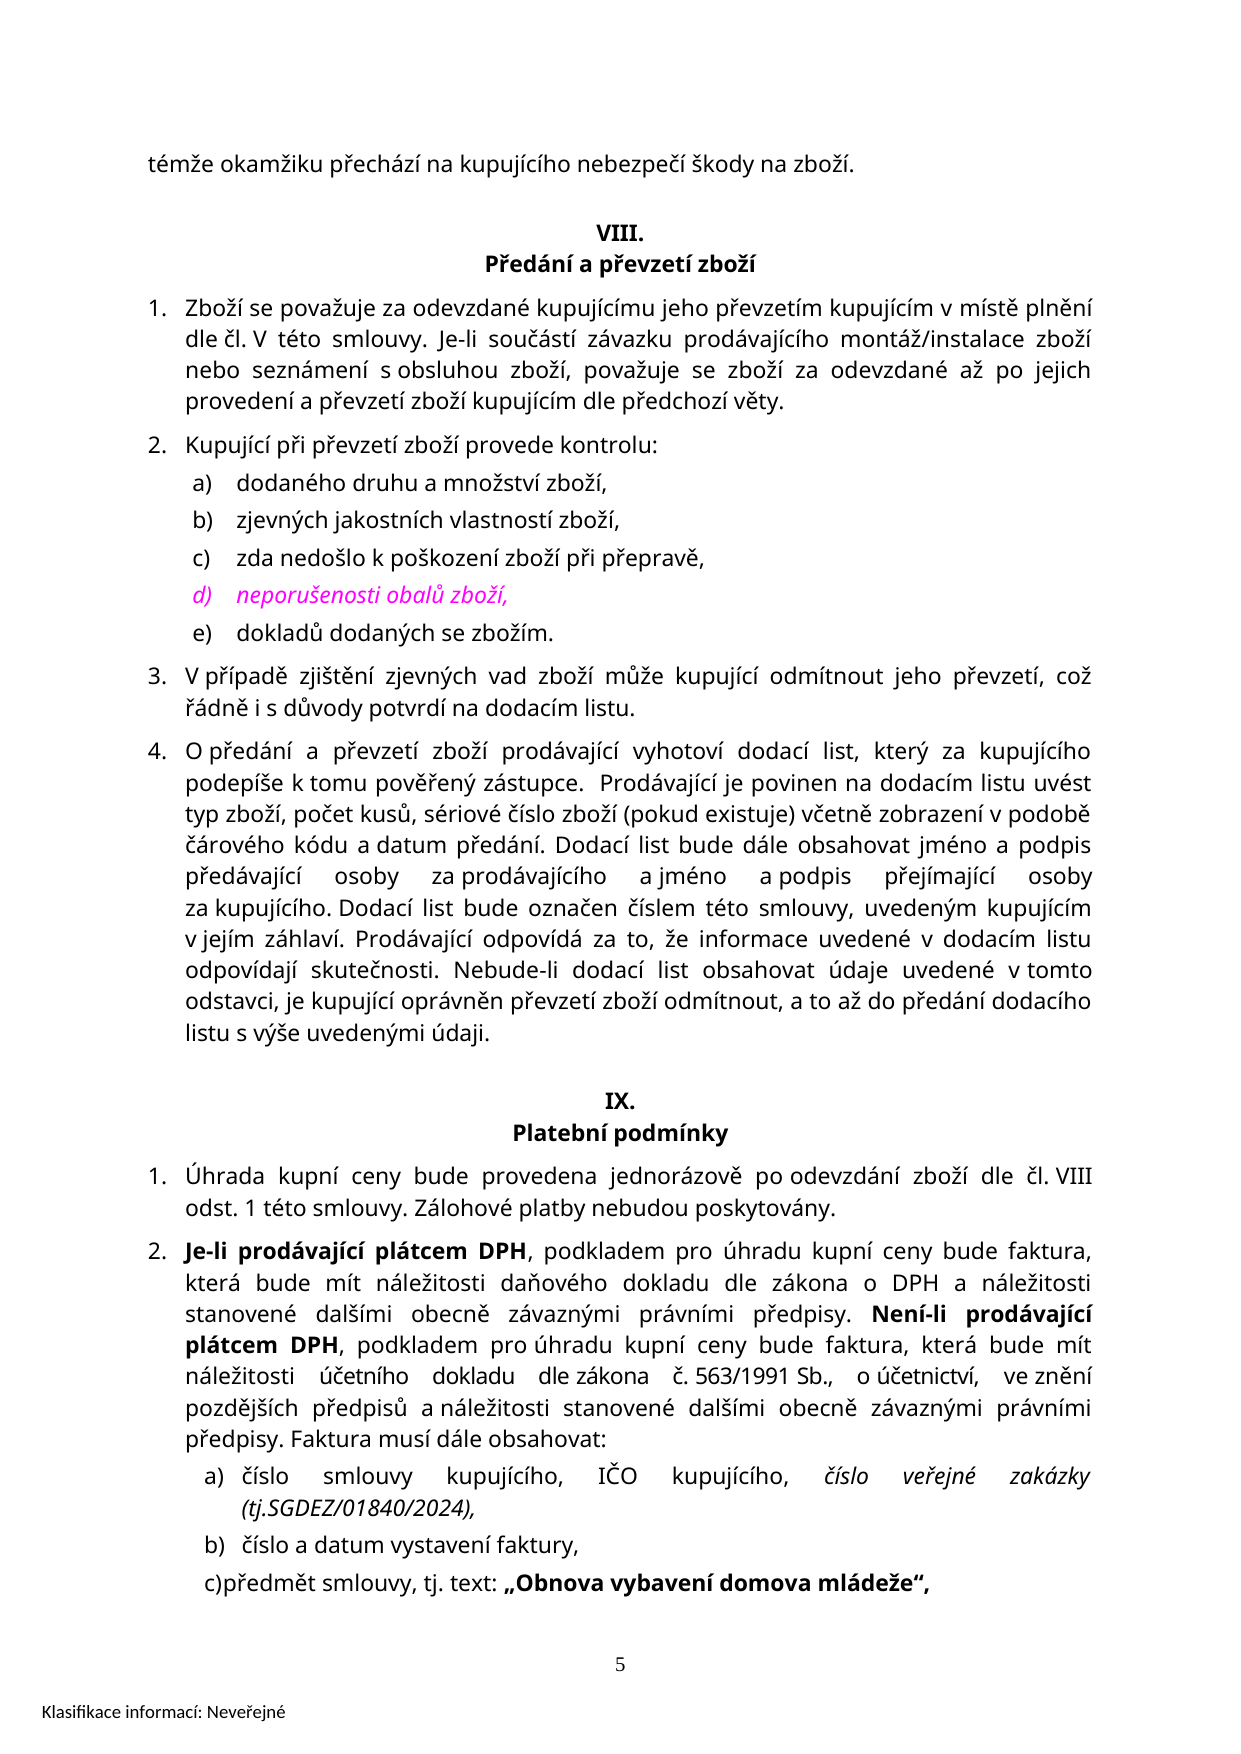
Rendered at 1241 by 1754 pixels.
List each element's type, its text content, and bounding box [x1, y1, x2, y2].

list číslo a datum vystavení faktu, [204, 1529, 1092, 1560]
list V případě zjištění zjevných vad zboží může kupující odmítnout jeho převzetí, což řádně i s důvody potvrdí na dodacím listu. [148, 660, 1092, 723]
list Úhrada kupní ceny bude provedena jednorázově po odevzdání zboží dle čl. VIII odst. 1 této smlouvy. Zálohové platby nebudou poskytovány. [148, 1160, 1092, 1223]
list neporušenosti obalů zboží, [192, 579, 1092, 610]
list Zboží se považuje za odevzdané kupujícímu jeho převzetím kupujícím v místě plnění dle čl. V této smlouvy. Je-li součástí závazku prodávajícího montáž/instalace zboží nebo seznámení s obsluhou zboží, považuje se zboží za odevzdané až po jejich provedení a převzetí zboží kupujícím dle předchozí věty. [148, 291, 1092, 416]
list zjevných jakostních vlastností zboží, [192, 504, 1092, 535]
text VIII. Předání a převzetí zboží [148, 216, 1092, 279]
list Je-li prodávající plátcem DPH, podkladem pro úhradu kupní ceny bude faktura, která bude mít náležitosti daňového dokladu dle zákona o DPH a náležitosti stanovené dalšími obecně závaznými právními předpisy. Není-li prodávající plátcem DPH, podkladem pro úhradu kupní ceny bude faktura, která bude mít náležitosti účetního dokladu dle zákona č. 563/1991 Sb., o účetnictví, ve znění pozdějších předpisů a náležitosti stanovené dalšími obecně závaznými právními předpisy. Faktura musí dále obsahovat: [148, 1235, 1092, 1454]
list O předání a převzetí zboží prodávající vyhotoví dodací list, který za kupujícího podepíše k tomu pověřený zástupce. Prodávající je povinen na dodacím listu uvést typ zboží, počet kusů, sériové číslo zboží (pokud existuje) včetně zobrazení v podobě čárového kódu a datum předání. Dodací list bude dále obsahovat jméno a podpis předávající osoby za prodávajícího a jméno a podpis přejímající osoby za kupujícího. Dodací list bude označen číslem této smlouvy, uvedeným kupujícím v jejím záhlaví. Prodávající odpovídá za to, že informace uvedené v dodacím listu odpovídají skutečnosti. Nebude-li dodací list obsahovat údaje uvedené v tomto odstavci, je kupující oprávněn převzetí zboží odmítnout, a to až do předání dodacího listu s výše uvedenými údaji. [148, 735, 1092, 1048]
text IX. Platební podmínky [148, 1085, 1092, 1148]
list číslo smlouvy kupujícího, IČO kupujícího, číslo veřejné zakázky (tj.SGDEZ/01840/2024), [204, 1460, 1092, 1523]
list Kupující při převzetí zboží provede kontrolu: [148, 429, 1092, 460]
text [148, 148, 1092, 179]
list předmět smlouvy, tj. text: „Obnova vybavení domova mládeže“, [204, 1566, 1092, 1598]
list dokladů dodaných se zbožím. [192, 616, 1092, 648]
list zda nedošlo k poškození zboží při přepravě, [192, 541, 1092, 573]
list dodaného druhu a množství zboží, [192, 466, 1092, 498]
